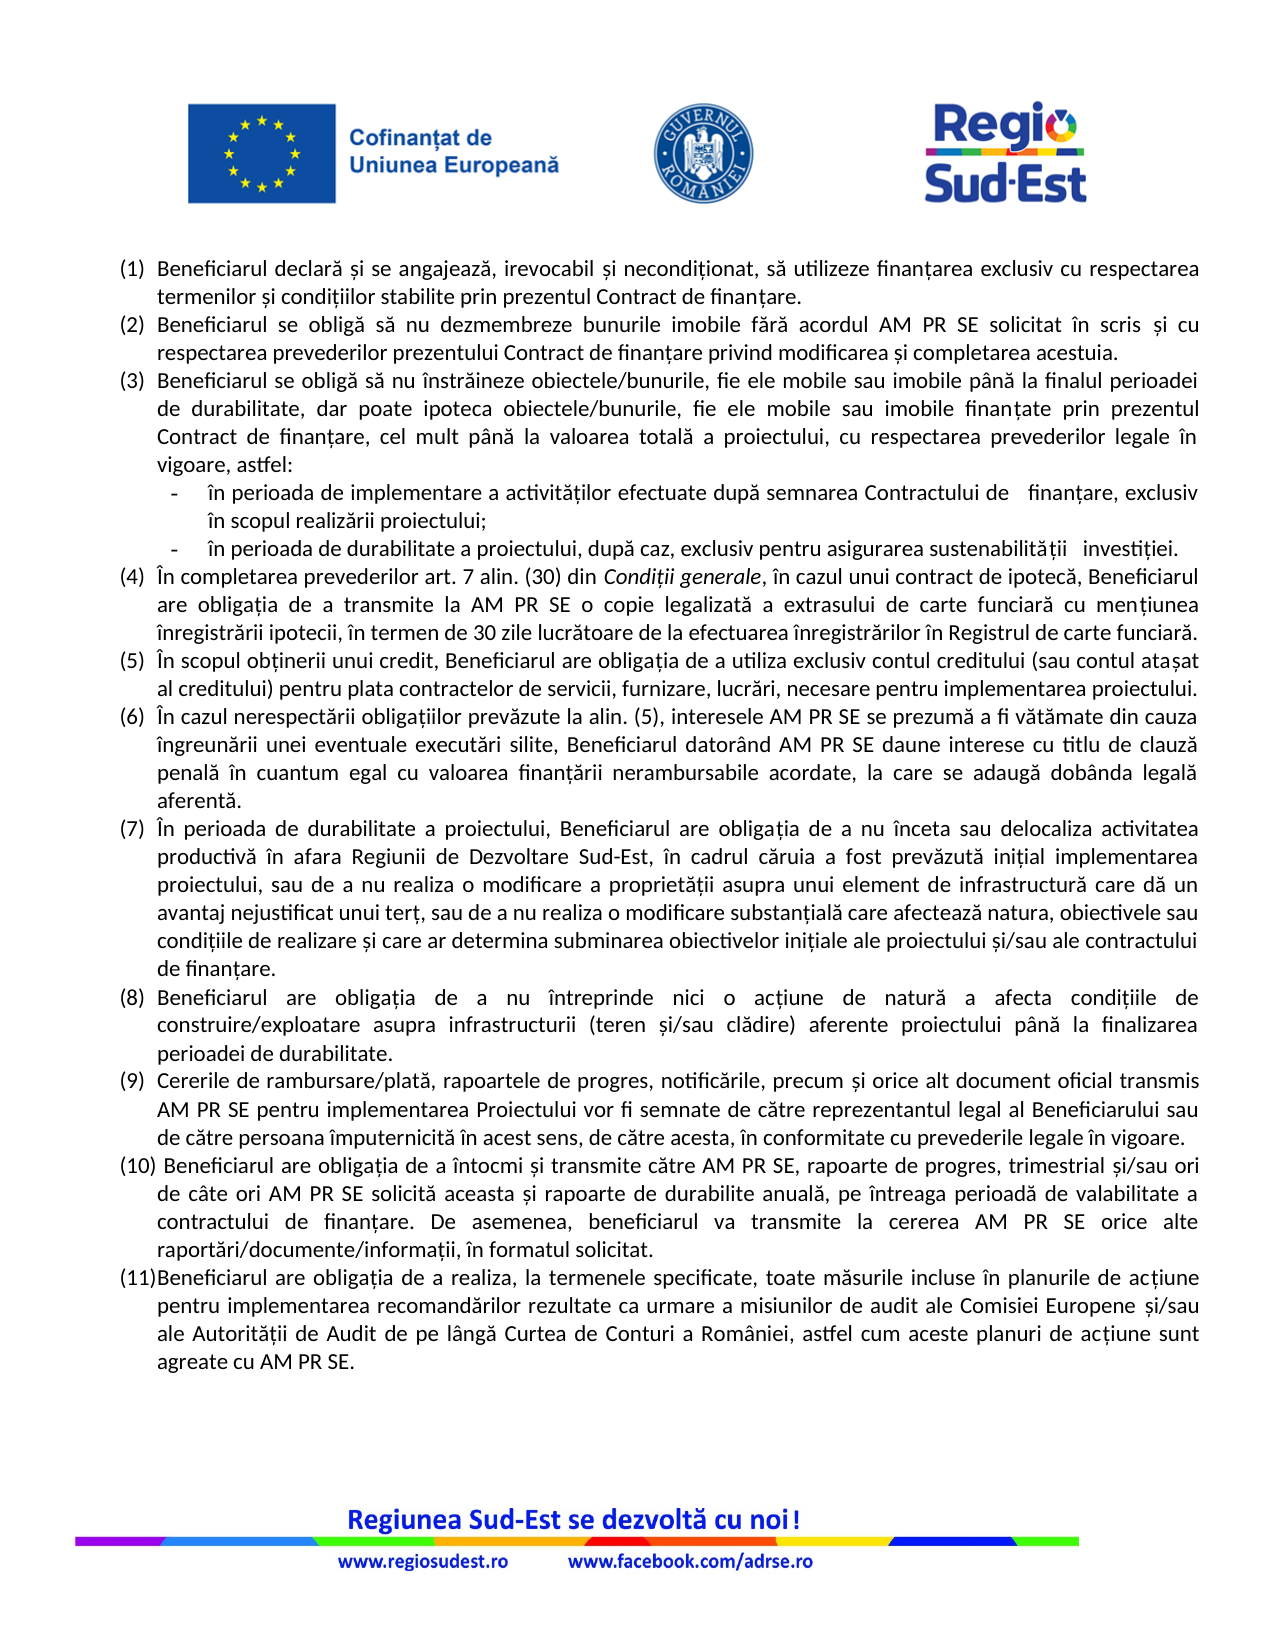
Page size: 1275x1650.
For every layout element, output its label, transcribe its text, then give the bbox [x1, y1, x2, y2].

list Beneficiarul se obligă să nu înstrăineze obiectele/bunurile, fie ele mobile sau imobile până la finalul perioadei de durabilitate, dar poate ipoteca obiectele/bunurile, fie ele mobile sau imobile finanţate prin prezentul Contract de finanțare, cel mult până la valoarea totală a proiectului, cu respectarea prevederilor legale în vigoare, astfel: [119, 366, 1200, 478]
list Beneficiarul are obligaţia de a întocmi şi transmite către AM PR SE, rapoarte de progres, trimestrial şi/sau ori de câte ori AM PR SE solicită aceasta și rapoarte de durabilite anuală, pe întreaga perioadă de valabilitate a contractului de finanțare. De asemenea, beneficiarul va transmite la cererea AM PR SE orice alte raportări/documente/informații, în formatul solicitat. [119, 1151, 1200, 1263]
list În completarea prevederilor art. 7 alin. (30) din Condiții generale, în cazul unui contract de ipotecă, Beneficiarul are obligaţia de a transmite la AM PR SE o copie legalizată a extrasului de carte funciară cu menţiunea înregistrării ipotecii, în termen de 30 zile lucrătoare de la efectuarea înregistrărilor în Registrul de carte funciară. [119, 562, 1200, 646]
list în perioada de durabilitate a proiectului, după caz, exclusiv pentru asigurarea sustenabilităţii investiţiei. [170, 534, 1200, 562]
picture [155, 73, 1120, 226]
list Beneficiarul se obligă să nu dezmembreze bunurile imobile fără acordul AM PR SE solicitat în scris şi cu respectarea prevederilor prezentului Contract de finanțare privind modificarea și completarea acestuia. [119, 310, 1200, 366]
list Beneficiarul are obligaţia de a nu întreprinde nici o acţiune de natură a afecta condițiile de construire/exploatare asupra infrastructurii (teren și/sau clădire) aferente proiectului până la finalizarea perioadei de durabilitate. [119, 983, 1200, 1067]
list în perioada de implementare a activităților efectuate după semnarea Contractului de finanțare, exclusiv în scopul realizării proiectului; [170, 478, 1200, 534]
list În perioada de durabilitate a proiectului, Beneficiarul are obligaţia de a nu înceta sau delocaliza activitatea productivă în afara Regiunii de Dezvoltare Sud-Est, în cadrul căruia a fost prevăzută inițial implementarea proiectului, sau de a nu realiza o modificare a proprietății asupra unui element de infrastructură care dă un avantaj nejustificat unui terţ, sau de a nu realiza o modificare substanțială care afectează natura, obiectivele sau condițiile de realizare și care ar determina subminarea obiectivelor inițiale ale proiectului și/sau ale contractului de finanțare. [119, 814, 1200, 983]
list În scopul obţinerii unui credit, Beneficiarul are obligaţia de a utiliza exclusiv contul creditului (sau contul ataşat al creditului) pentru plata contractelor de servicii, furnizare, lucrări, necesare pentru implementarea proiectului. [119, 646, 1200, 702]
list Beneficiarul declară și se angajează, irevocabil şi necondiţionat, să utilizeze finanţarea exclusiv cu respectarea termenilor şi condițiilor stabilite prin prezentul Contract de finanţare. [119, 254, 1200, 310]
list În cazul nerespectării obligaţiilor prevăzute la alin. (5), interesele AM PR SE se prezumă a fi vătămate din cauza îngreunării unei eventuale executări silite, Beneficiarul datorând AM PR SE daune interese cu titlu de clauză penală în cuantum egal cu valoarea finanțării nerambursabile acordate, la care se adaugă dobânda legală aferentă. [119, 702, 1200, 814]
list Cererile de rambursare/plată, rapoartele de progres, notificările, precum şi orice alt document oficial transmis AM PR SE pentru implementarea Proiectului vor fi semnate de către reprezentantul legal al Beneficiarului sau de către persoana împuternicită în acest sens, de către acesta, în conformitate cu prevederile legale în vigoare. [119, 1067, 1200, 1151]
picture [75, 1508, 1079, 1577]
list Beneficiarul are obligaţia de a realiza, la termenele specificate, toate măsurile incluse în planurile de acţiune pentru implementarea recomandărilor rezultate ca urmare a misiunilor de audit ale Comisiei Europene şi/sau ale Autorităţii de Audit de pe lângă Curtea de Conturi a României, astfel cum aceste planuri de acţiune sunt agreate cu AM PR SE. [119, 1263, 1200, 1375]
